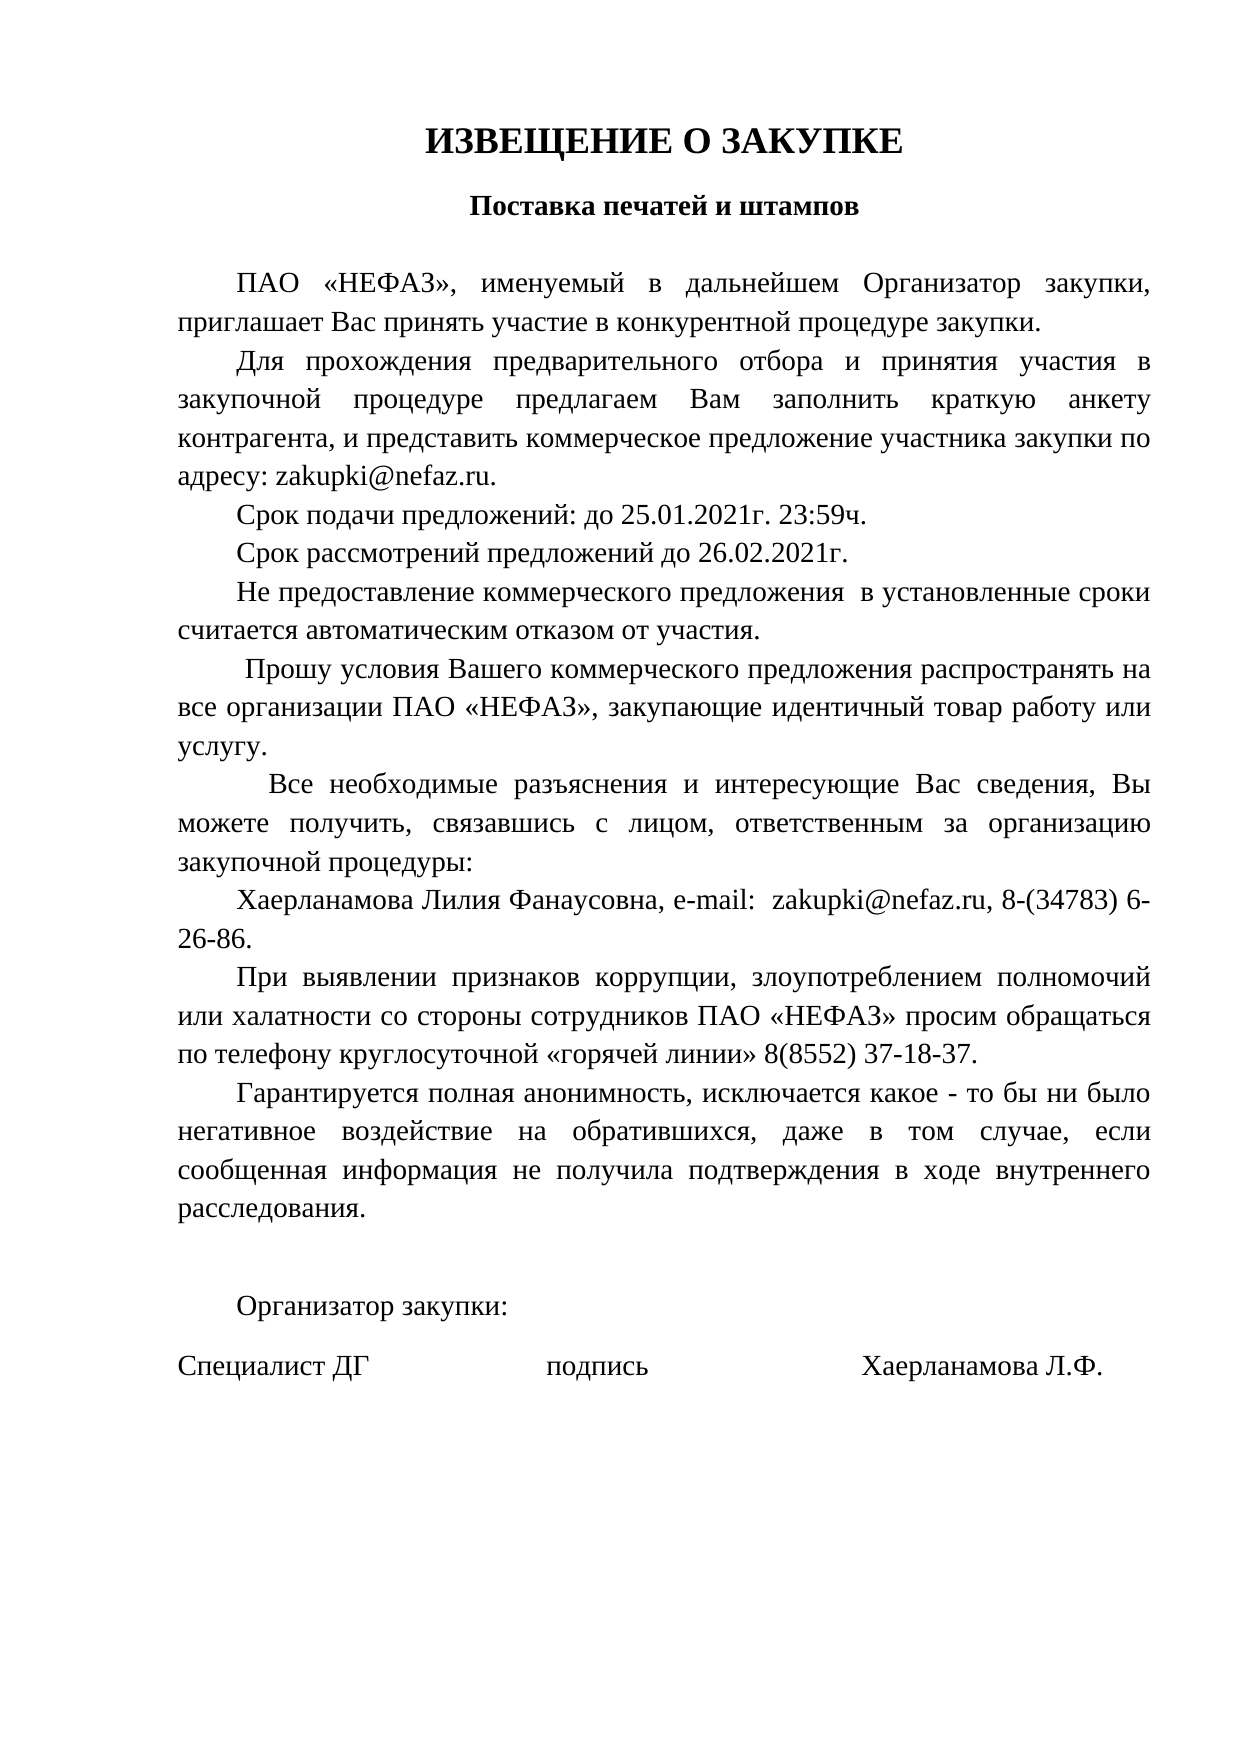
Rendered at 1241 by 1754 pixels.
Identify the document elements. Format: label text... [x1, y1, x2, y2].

text ИЗВЕЩЕНИЕ О ЗАКУПКЕ [177, 118, 1152, 161]
text Не предоставление коммерческого предложения в установленные сроки считается автоматическим отказом от участия. [177, 574, 1152, 646]
text Прошу условия Вашего коммерческого предложения распространять на все организации ПАО «НЕФАЗ», закупающие идентичный товар работу или услугу. [177, 651, 1152, 762]
text Организатор закупки: [177, 1288, 1152, 1322]
text Гарантируется полная анонимность, исключается какое - то бы ни было негативное воздействие на обратившихся, даже в том случае, если сообщенная информация не получила подтверждения в ходе внутреннего расследования. [177, 1075, 1152, 1224]
text ПАО «НЕФАЗ», именуемый в дальнейшем Организатор закупки, приглашает Вас принять участие в конкурентной процедуре закупки. [177, 266, 1152, 338]
text Специалист ДГ подпись Хаерланамова Л.Ф. [177, 1348, 1152, 1381]
text Хаерланамова Лилия Фанаусовна, e-mail: zakupki@nefaz.ru, 8-(34783) 6-26-86. [177, 882, 1152, 954]
text При выявлении признаков коррупции, злоупотреблением полномочий или халатности со стороны сотрудников ПАО «НЕФАЗ» просим обращаться по телефону круглосуточной «горячей линии» 8(8552) 37-18-37. [177, 959, 1152, 1070]
text Срок рассмотрений предложений до 26.02.2021г. [177, 535, 1152, 569]
text Все необходимые разъяснения и интересующие Вас сведения, Вы можете получить, связавшись с лицом, ответственным за организацию закупочной процедуры: [177, 767, 1152, 877]
text Поставка печатей и штампов [177, 188, 1152, 222]
text Для прохождения предварительного отбора и принятия участия в закупочной процедуре предлагаем Вам заполнить краткую анкету контрагента, и представить коммерческое предложение участника закупки по адресу: zakupki@nefaz.ru. [177, 343, 1152, 492]
text Срок подачи предложений: до 25.01.2021г. 23:59ч. [177, 497, 1152, 530]
